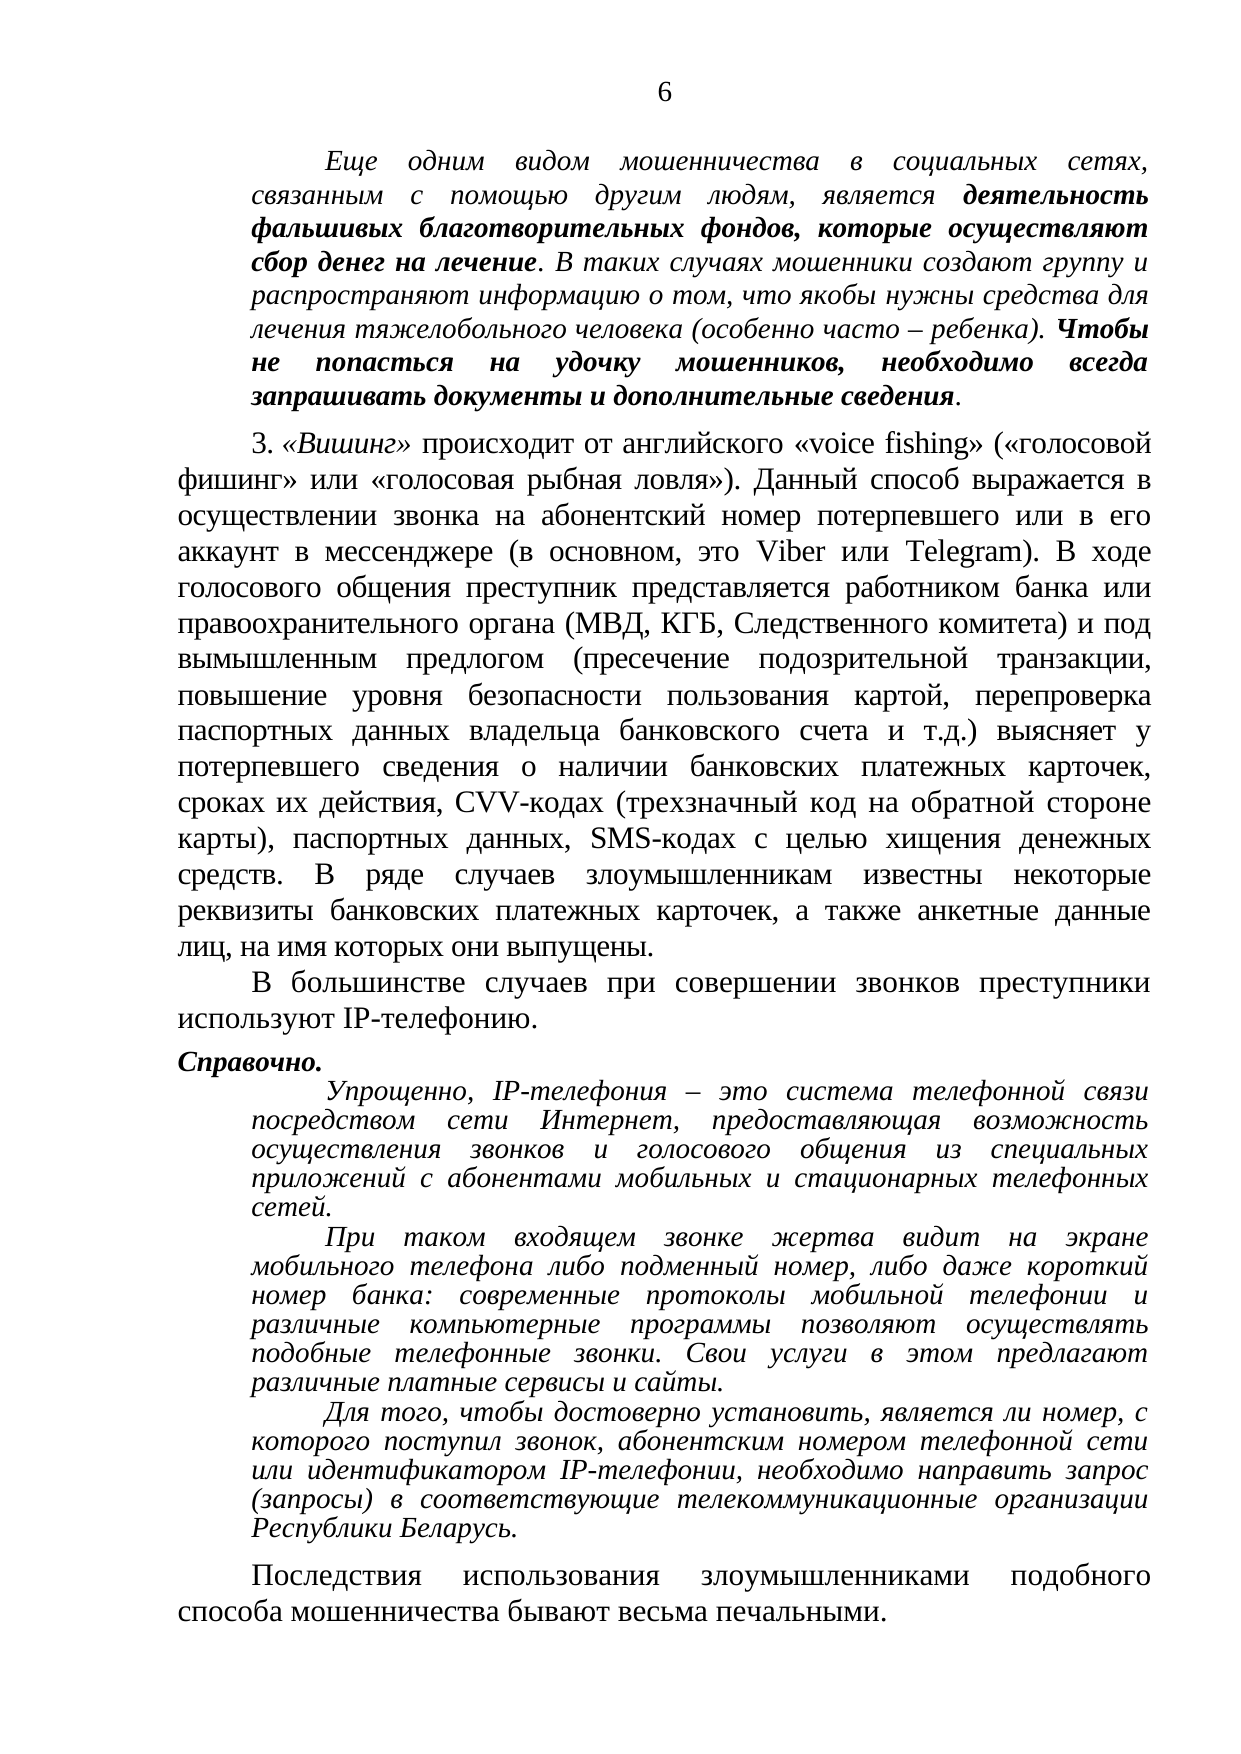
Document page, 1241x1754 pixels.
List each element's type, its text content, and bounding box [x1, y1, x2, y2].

text Упрощенно, IP-телефония – это система телефонной связи посредством сети Интернет, предоставляющая возможность осуществления звонков и голосового общения из специальных приложений с абонентами мобильных и стационарных телефонных сетей. [251, 1077, 1152, 1223]
text В большинстве случаев при совершении звонков преступники используют IP-телефонию. [177, 963, 1152, 1035]
text При таком входящем звонке жертва видит на экране мобильного телефона либо подменный номер, либо даже короткий номер банка: современные протоколы мобильной телефонии и различные компьютерные программы позволяют осуществлять подобные телефонные звонки. Свои услуги в этом предлагают различные платные сервисы и сайты. [251, 1223, 1152, 1398]
list Еще одним видом мошенничества в социальных сетях, связанным с помощью другим людям, является деятельность фальшивых благотворительных фондов, которые осуществляют сбор денег на лечение. В таких случаях мошенники создают группу и распространяют информацию о том, что якобы нужны средства для лечения тяжелобольного человека (особенно часто – ребенка). Чтобы не попасться на удочку мошенников, необходимо всегда запрашивать документы и дополнительные сведения. [251, 143, 1152, 412]
list «Вишинг» происходит от английского «voice fishing» («голосовой фишинг» или «голосовая рыбная ловля»). Данный способ выражается в осуществлении звонка на абонентский номер потерпевшего или в его аккаунт в мессенджере (в основном, это Viber или Telegram). В ходе голосового общения преступник представляется работником банка или правоохранительного органа (МВД, КГБ, Следственного комитета) и под вымышленным предлогом (пресечение подозрительной транзакции, повышение уровня безопасности пользования картой, перепроверка паспортных данных владельца банковского счета и т.д.) выясняет у потерпевшего сведения о наличии банковских платежных карточек, сроках их действия, CVV-кодах (трехзначный код на обратной стороне карты), паспортных данных, SMS-кодах с целью хищения денежных средств. В ряде случаев злоумышленникам известны некоторые реквизиты банковских платежных карточек, а также анкетные данные лиц, на имя которых они выпущены. [177, 424, 1152, 963]
text Последствия использования злоумышленниками подобного способа мошенничества бывают весьма печальными. [177, 1556, 1152, 1628]
text Справочно. [177, 1048, 1152, 1077]
text Для того, чтобы достоверно установить, является ли номер, с которого поступил звонок, абонентским номером телефонной сети или идентификатором IP-телефонии, необходимо направить запрос (запросы) в соответствующие телекоммуникационные организации Республики Беларусь. [251, 1398, 1152, 1543]
